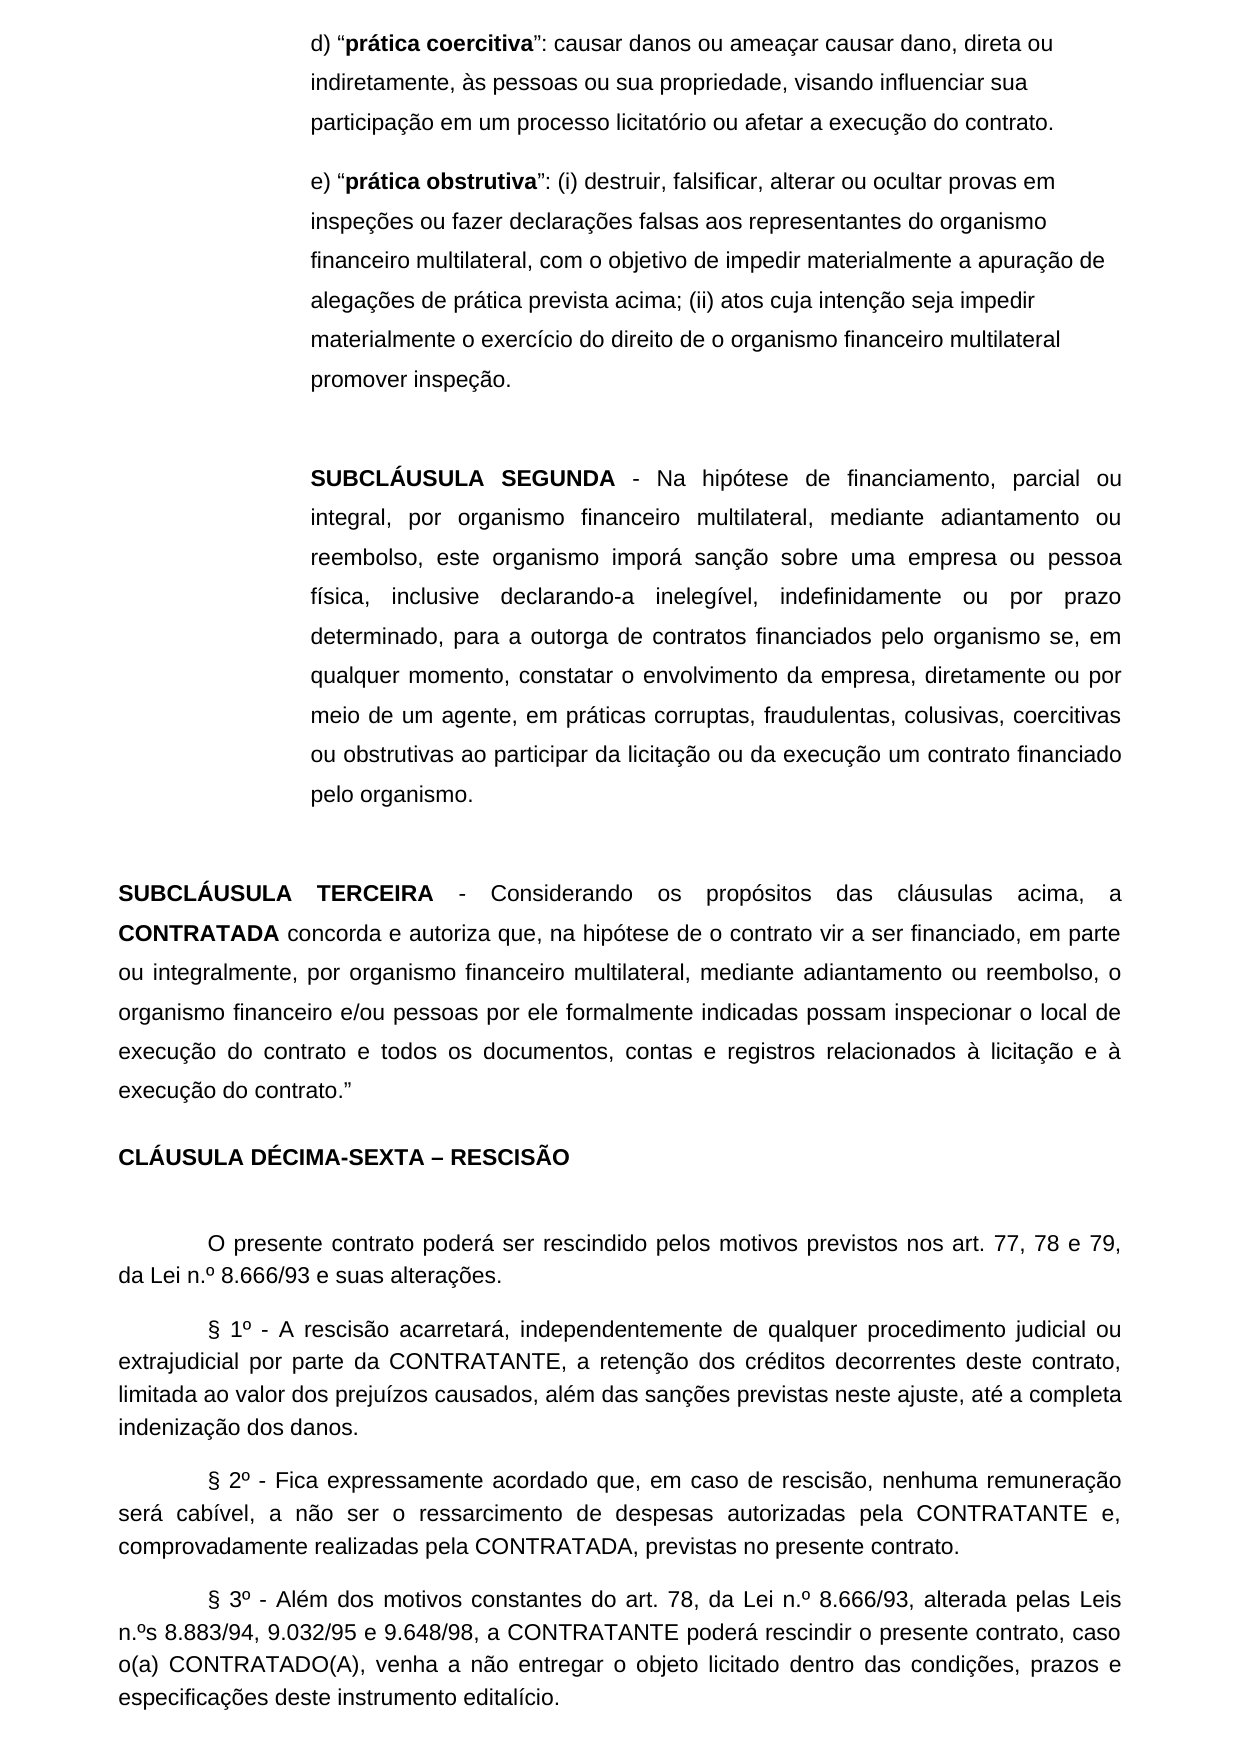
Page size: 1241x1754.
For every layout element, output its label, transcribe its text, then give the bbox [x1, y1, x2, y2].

text e) “prática obstrutiva”: (i) destruir, falsificar, alterar ou ocultar provas em inspeções ou fazer declarações falsas aos representantes do organismo financeiro multilateral, com o objetivo de impedir materialmente a apuração de alegações de prática prevista acima; (ii) atos cuja intenção seja impedir materialmente o exercício do direito de o organismo financeiro multilateral promover inspeção. [310, 168, 1122, 392]
text § 2º - Fica expressamente acordado que, em caso de rescisão, nenhuma remuneração será cabível, a não ser o ressarcimento de despesas autorizadas pela CONTRATANTE e, comprovadamente realizadas pela CONTRATADA, previstas no presente contrato. [118, 1461, 1122, 1559]
text § 1º - A rescisão acarretará, independentemente de qualquer procedimento judicial ou extrajudicial por parte da CONTRATANTE, a retenção dos créditos decorrentes deste contrato, limitada ao valor dos prejuízos causados, além das sanções previstas neste ajuste, até a completa indenização dos danos. [118, 1309, 1122, 1440]
text § 3º - Além dos motivos constantes do art. 78, da Lei n.º 8.666/93, alterada pelas Leis n.ºs 8.883/94, 9.032/95 e 9.648/98, a CONTRATANTE poderá rescindir o presente contrato, caso o(a) CONTRATADO(A), venha a não entregar o objeto licitado dentro das condições, prazos e especificações deste instrumento editalício. [118, 1579, 1122, 1711]
text CLÁUSULA DÉCIMA-SEXTA – RESCISÃO [118, 1137, 1122, 1170]
text O presente contrato poderá ser rescindido pelos motivos previstos nos art. 77, 78 e 79, da Lei n.º 8.666/93 e suas alterações. [118, 1223, 1122, 1289]
text SUBCLÁUSULA SEGUNDA - Na hipótese de financiamento, parcial ou integral, por organismo financeiro multilateral, mediante adiantamento ou reembolso, este organismo imporá sanção sobre uma empresa ou pessoa física, inclusive declarando-a inelegível, indefinidamente ou por prazo determinado, para a outorga de contratos financiados pelo organismo se, em qualquer momento, constatar o envolvimento da empresa, diretamente ou por meio de um agente, em práticas corruptas, fraudulentas, colusivas, coercitivas ou obstrutivas ao participar da licitação ou da execução um contrato financiado pelo organismo. [310, 425, 1122, 807]
text SUBCLÁUSULA TERCEIRA - Considerando os propósitos das cláusulas acima, a CONTRATADA concorda e autoriza que, na hipótese de o contrato vir a ser financiado, em parte ou integralmente, por organismo financeiro multilateral, mediante adiantamento ou reembolso, o organismo financeiro e/ou pessoas por ele formalmente indicadas possam inspecionar o local de execução do contrato e todos os documentos, contas e registros relacionados à licitação e à execução do contrato.” [118, 841, 1122, 1104]
text d) “prática coercitiva”: causar danos ou ameaçar causar dano, direta ou indiretamente, às pessoas ou sua propriedade, visando influenciar sua participação em um processo licitatório ou afetar a execução do contrato. [310, 29, 1122, 135]
